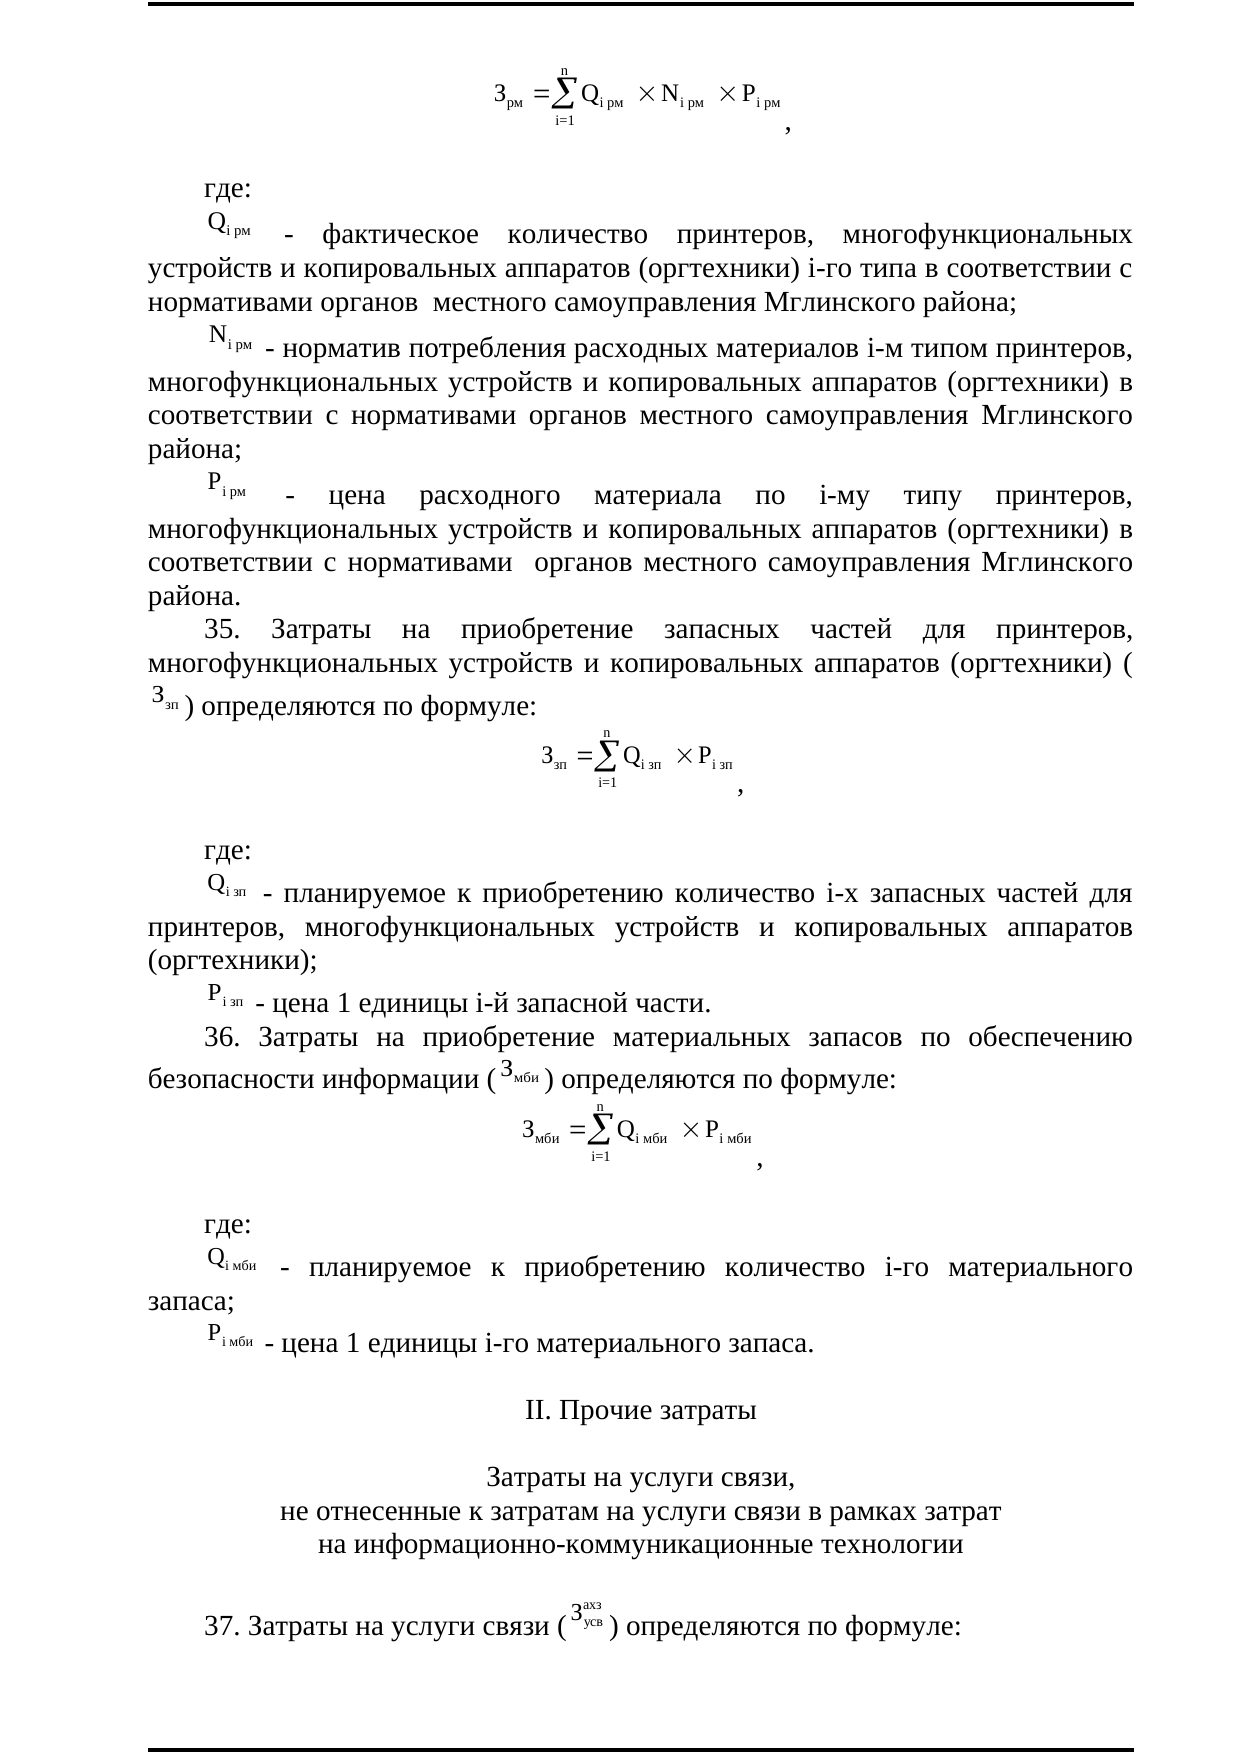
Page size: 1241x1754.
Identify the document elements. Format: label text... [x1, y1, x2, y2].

text не отнесенные к затратам на услуги связи в рамках затрат [148, 1493, 1134, 1527]
text - норматив потребления расходных материалов i-м типом принтеров, многофункциональных устройств и копировальных аппаратов (оргтехники) в соответствии с нормативами органов местного самоуправления Мглинского района; [148, 317, 1134, 464]
text Затраты на услуги связи, [148, 1459, 1134, 1493]
text - фактическое количество принтеров, многофункциональных устройств и копировальных аппаратов (оргтехники) i-го типа в соответствии с нормативами органов местного самоуправления Мглинского района; [148, 204, 1134, 317]
text 36. Затраты на приобретение материальных запасов по обеспечению безопасности информации () определяются по формуле: [148, 1019, 1134, 1095]
text , [148, 1095, 1134, 1173]
text , [148, 721, 1134, 799]
text 35. Затраты на приобретение запасных частей для принтеров, многофункциональных устройств и копировальных аппаратов (оргтехники) () определяются по формуле: [148, 611, 1134, 721]
text - цена расходного материала по i-му типу принтеров, многофункциональных устройств и копировальных аппаратов (оргтехники) в соответствии с нормативами органов местного самоуправления Мглинского района. [148, 464, 1134, 611]
text где: [148, 832, 1134, 866]
text где: [148, 1206, 1134, 1240]
text - планируемое к приобретению количество i-го материального запаса; [148, 1240, 1134, 1316]
text - цена 1 единицы i-го материального запаса. [148, 1316, 1134, 1359]
text , [148, 59, 1134, 137]
text 37. Затраты на услуги связи () определяются по формуле: [148, 1594, 1134, 1642]
text где: [148, 170, 1134, 204]
text - планируемое к приобретению количество i-х запасных частей для принтеров, многофункциональных устройств и копировальных аппаратов (оргтехники); [148, 866, 1134, 976]
text - цена 1 единицы i-й запасной части. [148, 976, 1134, 1019]
text II. Прочие затраты [148, 1392, 1134, 1426]
text на информационно-коммуникационные технологии [148, 1527, 1134, 1560]
